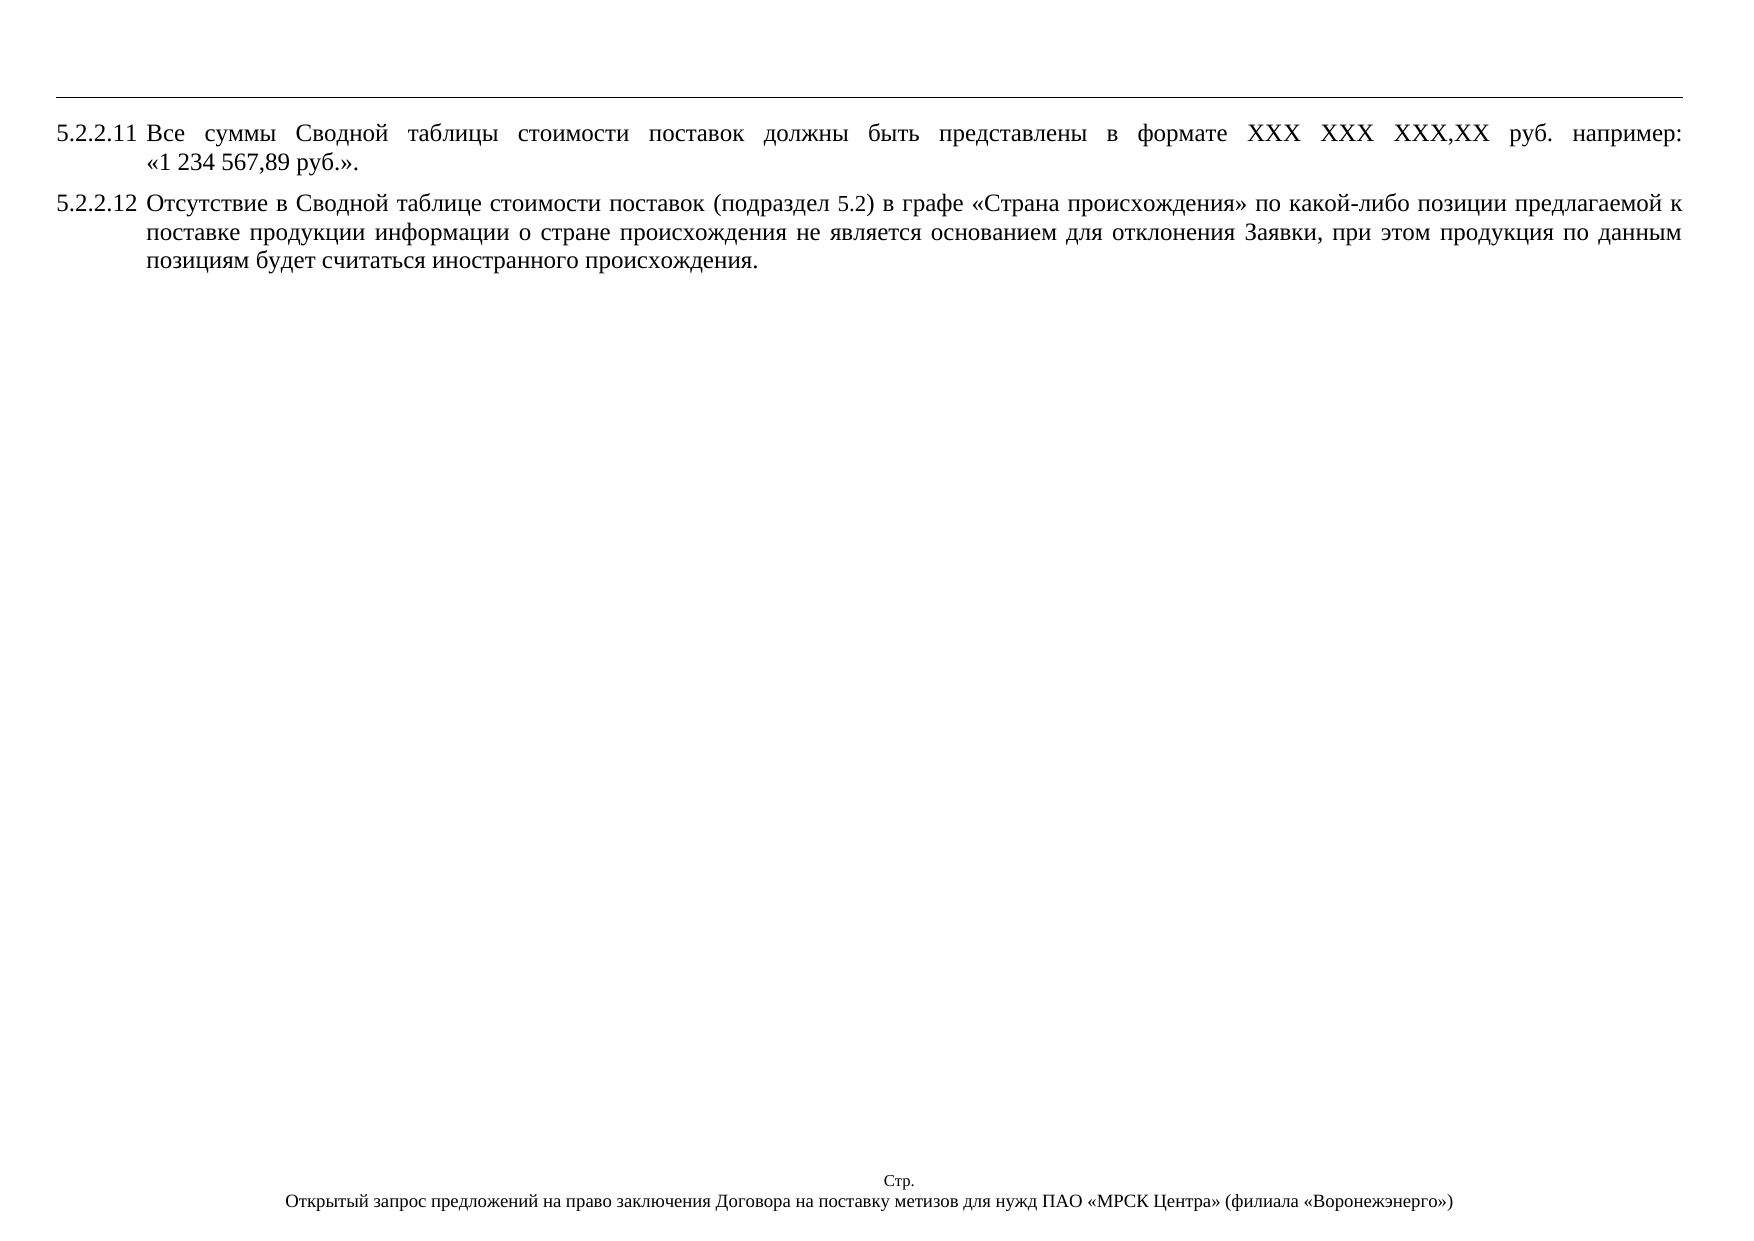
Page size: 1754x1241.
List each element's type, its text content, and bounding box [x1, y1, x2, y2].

list Все суммы Сводной таблицы стоимости поставок должны быть представлены в формате XXX XXX XXX,XX руб. например: «1 234 567,89 руб.». [56, 118, 1683, 176]
list Отсутствие в Сводной таблице стоимости поставок (подраздел 5.2) в графе «Страна происхождения» по какой-либо позиции предлагаемой к поставке продукции информации о стране происхождения не является основанием для отклонения Заявки, при этом продукция по данным позициям будет считаться иностранного происхождения. [56, 188, 1683, 274]
